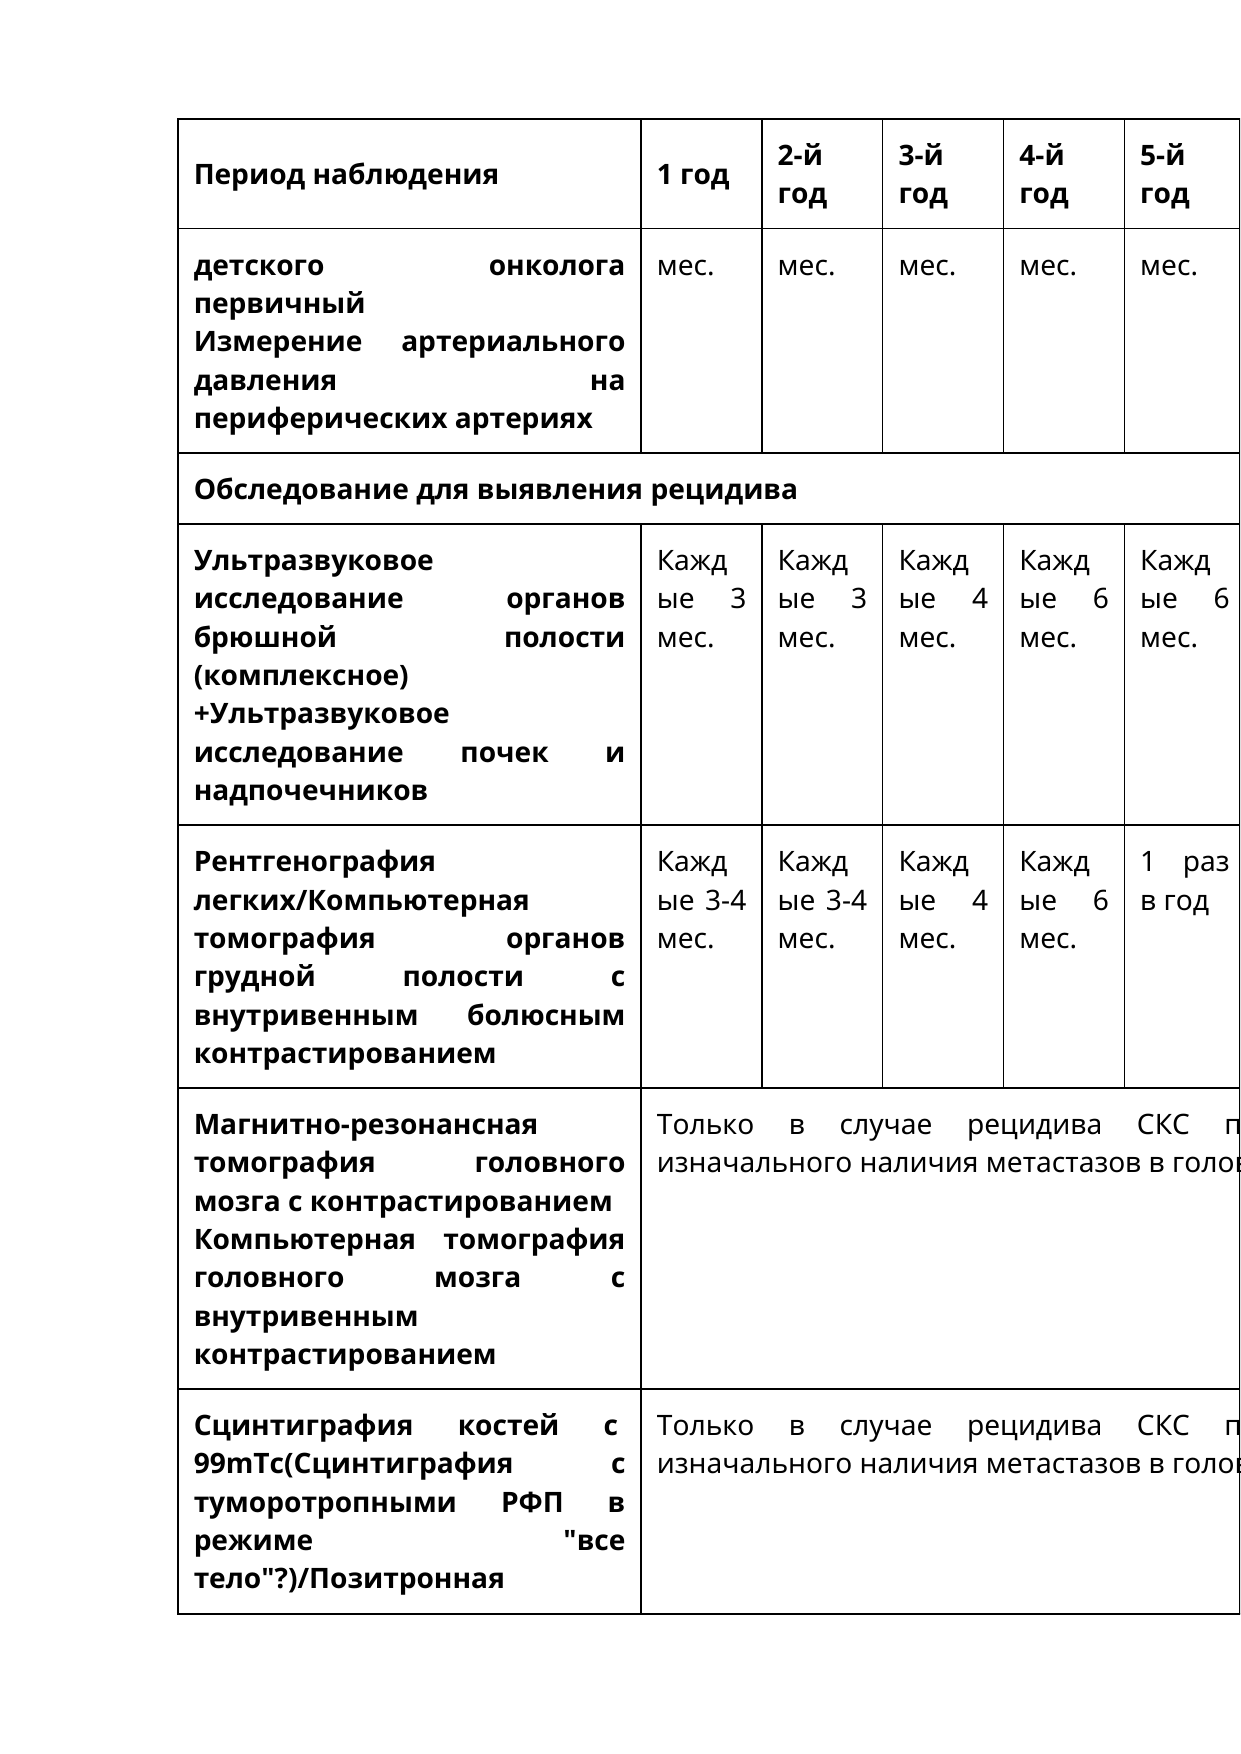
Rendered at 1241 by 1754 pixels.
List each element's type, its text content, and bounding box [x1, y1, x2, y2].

table_cell 1 раз в год [1125, 826, 1239, 1087]
table_cell Обследование для выявления рецидива [179, 454, 1239, 523]
table_cell Каждые 3-4 мес. [763, 826, 882, 1087]
table_header 2-й год [763, 120, 882, 228]
table_header 1 год [642, 120, 761, 228]
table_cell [179, 1390, 640, 1613]
table_header Период наблюдения [179, 120, 640, 228]
table_cell Каждые 3 мес. [642, 525, 761, 824]
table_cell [179, 229, 640, 452]
table_cell Рентгенография легких/Компьютерная томография органов грудной полости с внутривенным болюсным контрастированием [179, 826, 640, 1087]
table_cell Каждые 6 мес. [1125, 229, 1239, 452]
table_header 4-й год [1004, 120, 1124, 228]
table_cell Только в случае рецидива СКС почки или изначального наличия метастазов в головном [642, 1089, 1239, 1388]
table_cell Каждые 4 мес. [883, 826, 1003, 1087]
table_cell Каждые 4 мес. [883, 525, 1003, 824]
table_cell Каждые 6 мес. [1004, 826, 1124, 1087]
table_cell Каждые 4 мес. [883, 229, 1003, 452]
table_cell Магнитно-резонансная томография головного мозга с контрастированием Компьютерная томография головного мозга с внутривенным контрастированием [179, 1089, 640, 1388]
table_cell Каждые 3 мес. [763, 229, 882, 452]
table_cell Каждые 6 мес. [1125, 525, 1239, 824]
table_cell Каждые 6 мес. [1004, 229, 1124, 452]
table_cell Каждые 3 мес. [763, 525, 882, 824]
table_header 5-й год [1125, 120, 1239, 228]
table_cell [642, 1390, 1239, 1613]
table_cell Каждые 3-4 мес. [642, 826, 761, 1087]
table_header 3-й год [883, 120, 1003, 228]
table_cell Ультразвуковое исследование органов брюшной полости (комплексное)+Ультразвуковое исследование почек и надпочечников [179, 525, 640, 824]
table_cell Каждые 6 мес. [1004, 525, 1124, 824]
table_cell Каждые 3 мес. [642, 229, 761, 452]
